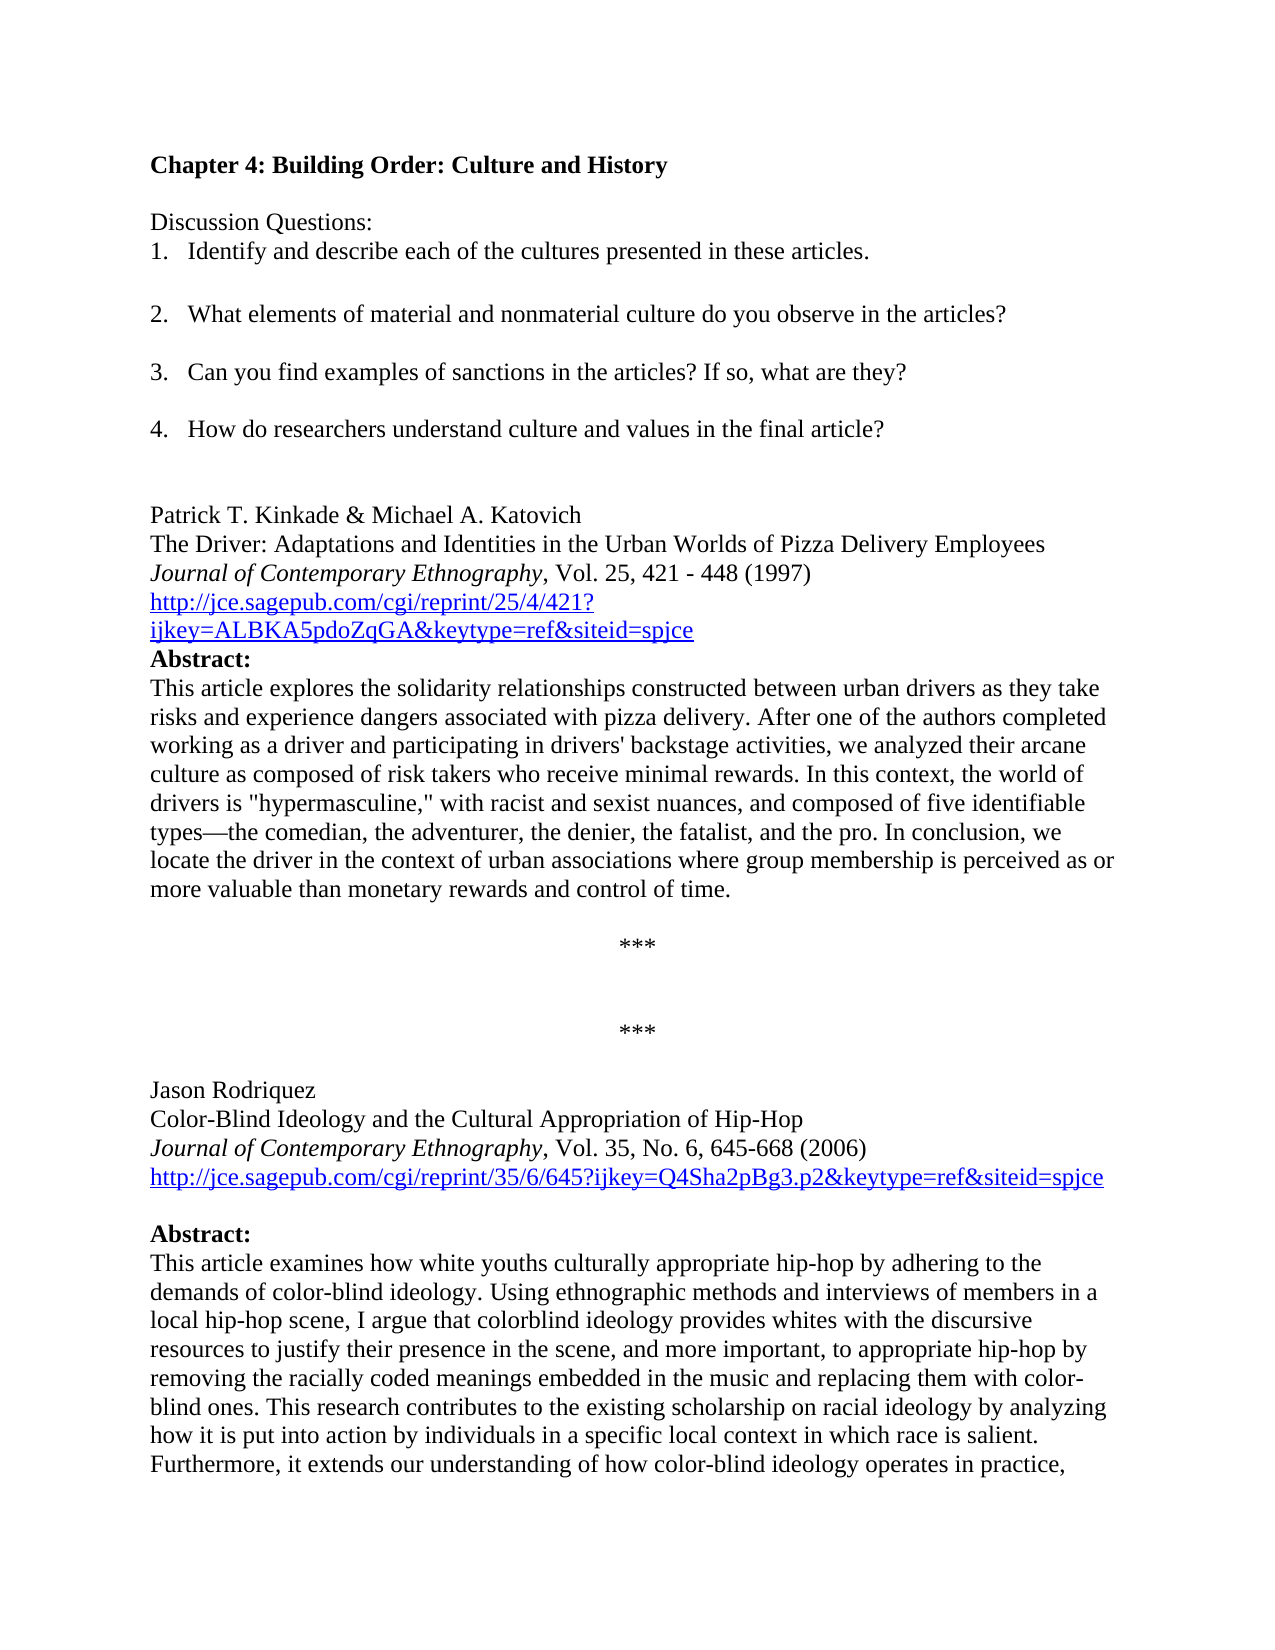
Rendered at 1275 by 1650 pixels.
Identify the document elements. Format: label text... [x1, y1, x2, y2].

text Discussion Questions: [150, 207, 1125, 236]
text Abstract: [150, 644, 1125, 673]
text Jason Rodriquez [150, 1075, 1125, 1104]
text This article explores the solidarity relationships constructed between urban drivers as they take risks and experience dangers associated with pizza delivery. After one of the authors completed working as a driver and participating in drivers' backstage activities, we analyzed their arcane culture as composed of risk takers who receive minimal rewards. In this context, the world of drivers is "hypermasculine," with racist and sexist nuances, and composed of five identifiable types—the comedian, the adventurer, the denier, the fatalist, and the pro. In conclusion, we locate the driver in the context of urban associations where group membership is perceived as or more valuable than monetary rewards and control of time. [150, 673, 1125, 903]
text *** [150, 932, 1125, 960]
list How do researchers understand culture and values in the final article? [150, 414, 1125, 443]
text Color-Blind Ideology and the Cultural Appropriation of Hip-Hop [150, 1104, 1125, 1133]
text Abstract: [150, 1219, 1125, 1248]
text The Driver: Adaptations and Identities in the Urban Worlds of Pizza Delivery Employees [150, 529, 1125, 558]
list Can you find examples of sanctions in the articles? If so, what are they? [150, 357, 1125, 385]
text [150, 1248, 1125, 1478]
text Chapter 4: Building Order: Culture and History [150, 150, 1125, 179]
list Identify and describe each of the cultures presented in these articles. [150, 236, 1125, 265]
text Journal of Contemporary Ethnography, Vol. 35, No. 6, 645-668 (2006) [150, 1133, 1125, 1162]
text *** [150, 1018, 1125, 1047]
text Patrick T. Kinkade & Michael A. Katovich [150, 500, 1125, 529]
text http://jce.sagepub.com/cgi/reprint/35/6/645?ijkey=Q4Sha2pBg3.p2&keytype=ref&siteid=spjce [150, 1162, 1125, 1190]
text http://jce.sagepub.com/cgi/reprint/25/4/421?ijkey=ALBKA5pdoZqGA&keytype=ref&siteid=spjce [150, 587, 1125, 644]
list What elements of material and nonmaterial culture do you observe in the articles? [150, 299, 1125, 328]
text Journal of Contemporary Ethnography, Vol. 25, 421 - 448 (1997) [150, 558, 1125, 587]
